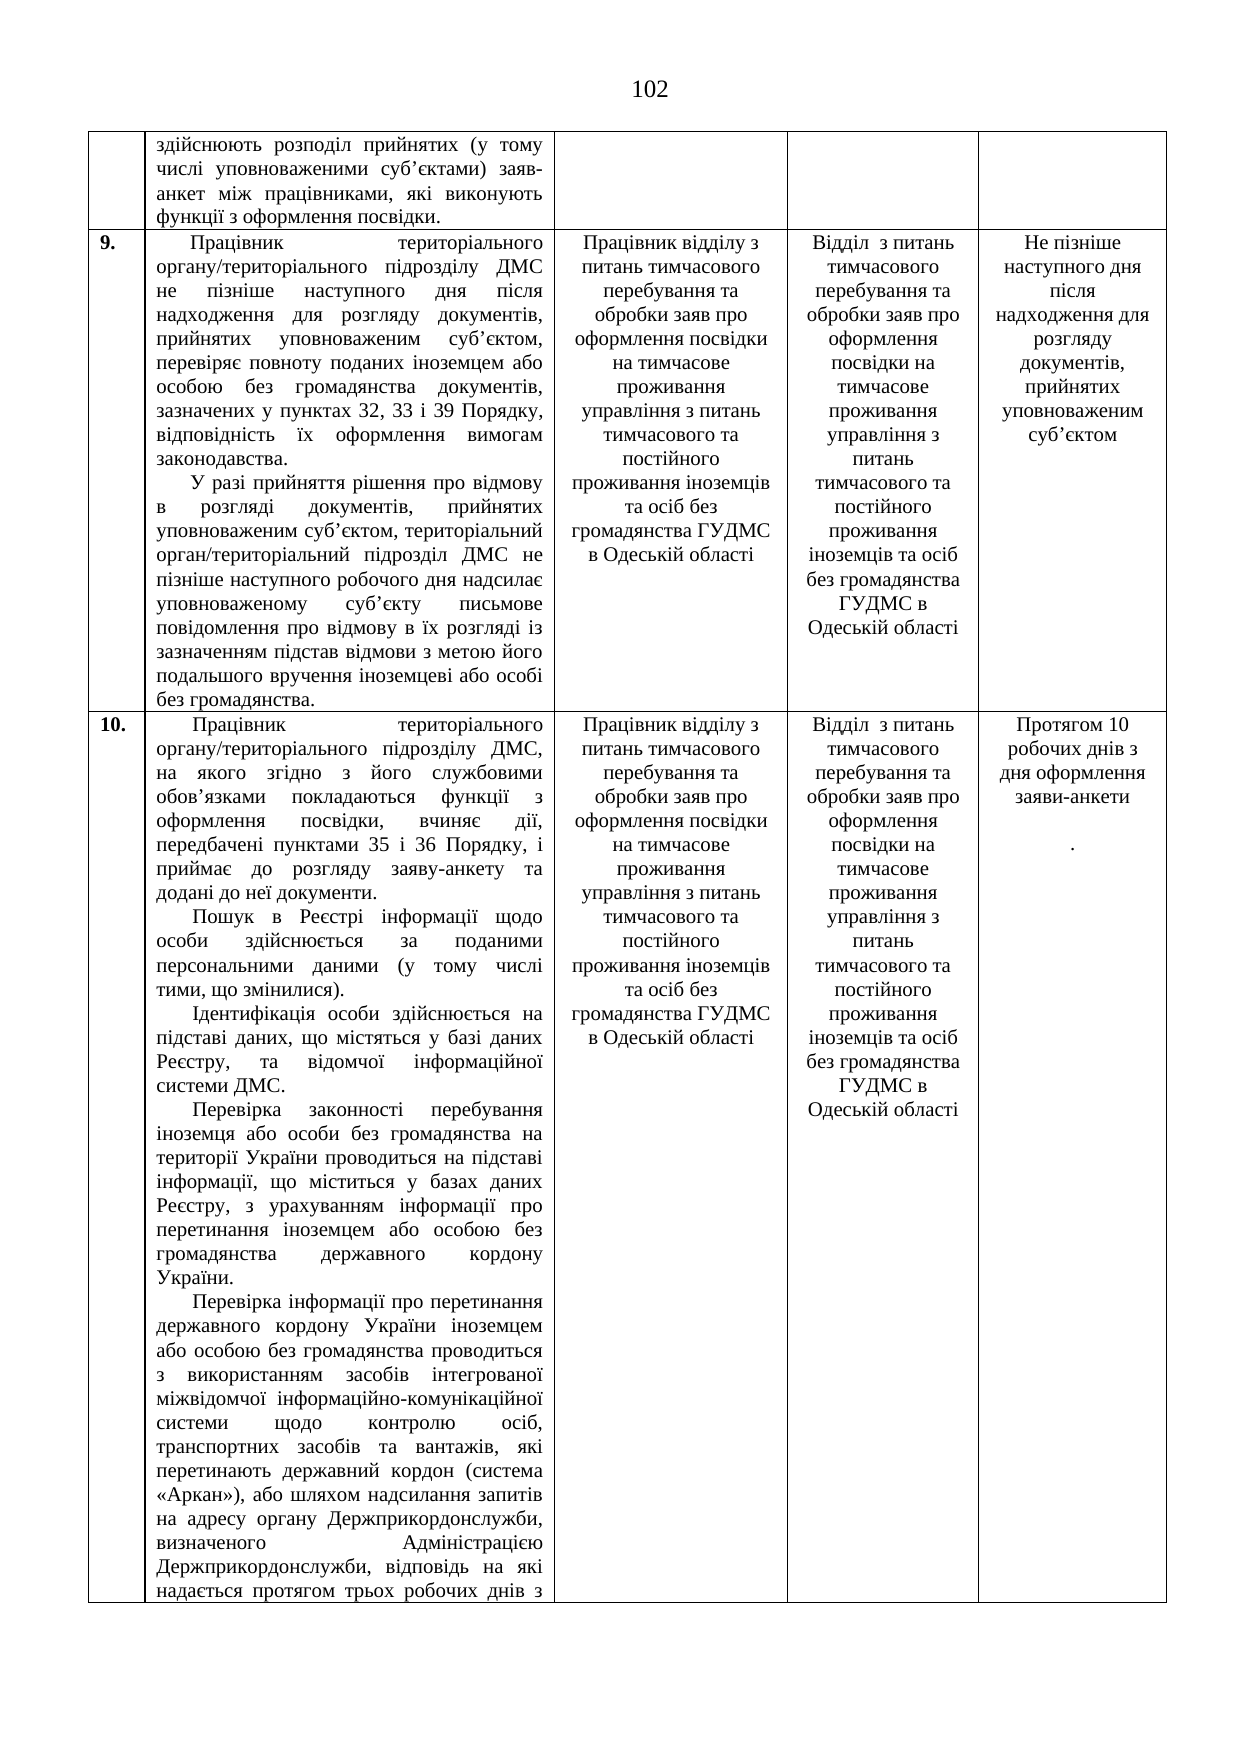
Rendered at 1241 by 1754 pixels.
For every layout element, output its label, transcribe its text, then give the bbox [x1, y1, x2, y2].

table_cell 10. [89, 712, 144, 1602]
table_cell Працівник територіального органу/територіального підрозділу ДМС не пізніше наступного дня після надходження для розгляду документів, прийнятих уповноваженим суб’єктом, перевіряє повноту поданих іноземцем або особою без громадянства документів, зазначених у пунктах 32, 33 і 39 Порядку, відповідність їх оформлення вимогам законодавства. У разі прийняття рішення про відмову в розгляді документів, прийнятих уповноваженим суб’єктом, територіальний орган/територіальний підрозділ ДМС не пізніше наступного робочого дня надсилає уповноваженому суб’єкту письмове повідомлення про відмову в їх розгляді із зазначенням підстав відмови з метою його подальшого вручення іноземцеві або особі без громадянства. [146, 230, 554, 711]
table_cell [979, 712, 1166, 1602]
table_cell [979, 132, 1166, 228]
table_cell 8. [89, 132, 144, 228]
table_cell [555, 712, 787, 1602]
table_cell 9. [89, 230, 144, 711]
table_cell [146, 712, 554, 1602]
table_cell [788, 132, 978, 228]
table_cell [555, 132, 787, 228]
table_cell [146, 132, 554, 228]
table_cell Не пізніше наступного дня після надходження для розгляду документів, прийнятих уповноваженим суб’єктом [979, 230, 1166, 711]
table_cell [788, 712, 978, 1602]
